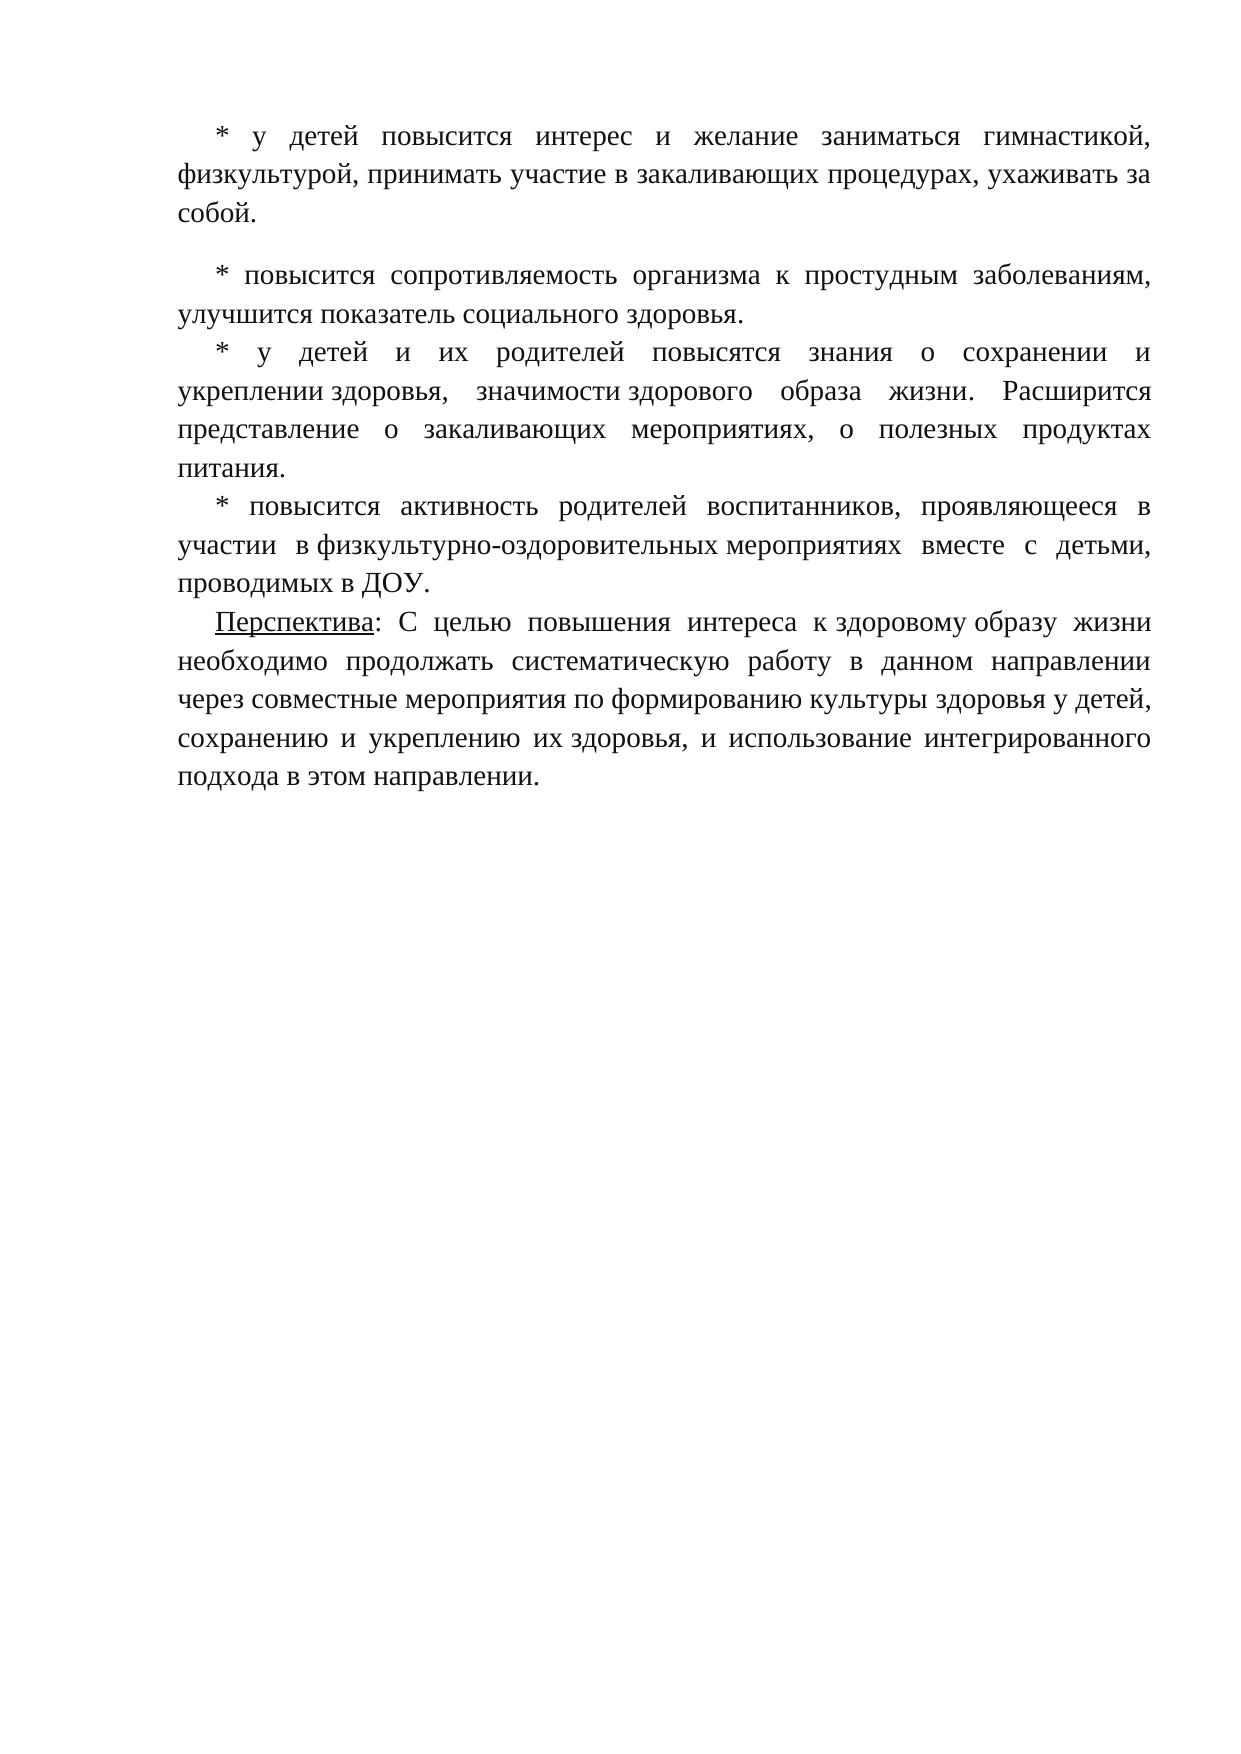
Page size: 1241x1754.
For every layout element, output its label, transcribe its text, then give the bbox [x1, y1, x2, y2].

text * повысится активность родителей воспитанников, проявляющееся в участии в физкультурно-оздоровительных мероприятиях вместе с детьми, проводимых в ДОУ. [177, 488, 1152, 599]
text * повысится сопротивляемость организма к простудным заболеваниям, улучшится показатель социального здоровья. [177, 257, 1152, 329]
text * у детей повысится интерес и желание заниматься гимнастикой, физкультурой, принимать участие в закаливающих процедурах, ухаживать за собой. [177, 118, 1152, 229]
text Перспектива: С целью повышения интереса к здоровому образу жизни необходимо продолжать систематическую работу в данном направлении через совместные мероприятия по формированию культуры здоровья у детей, сохранению и укреплению их здоровья, и использование интегрированного подхода в этом направлении. [177, 604, 1152, 792]
text * у детей и их родителей повысятся знания о сохранении и укреплении здоровья, значимости здорового образа жизни. Расширится представление о закаливающих мероприятиях, о полезных продуктах питания. [177, 334, 1152, 483]
